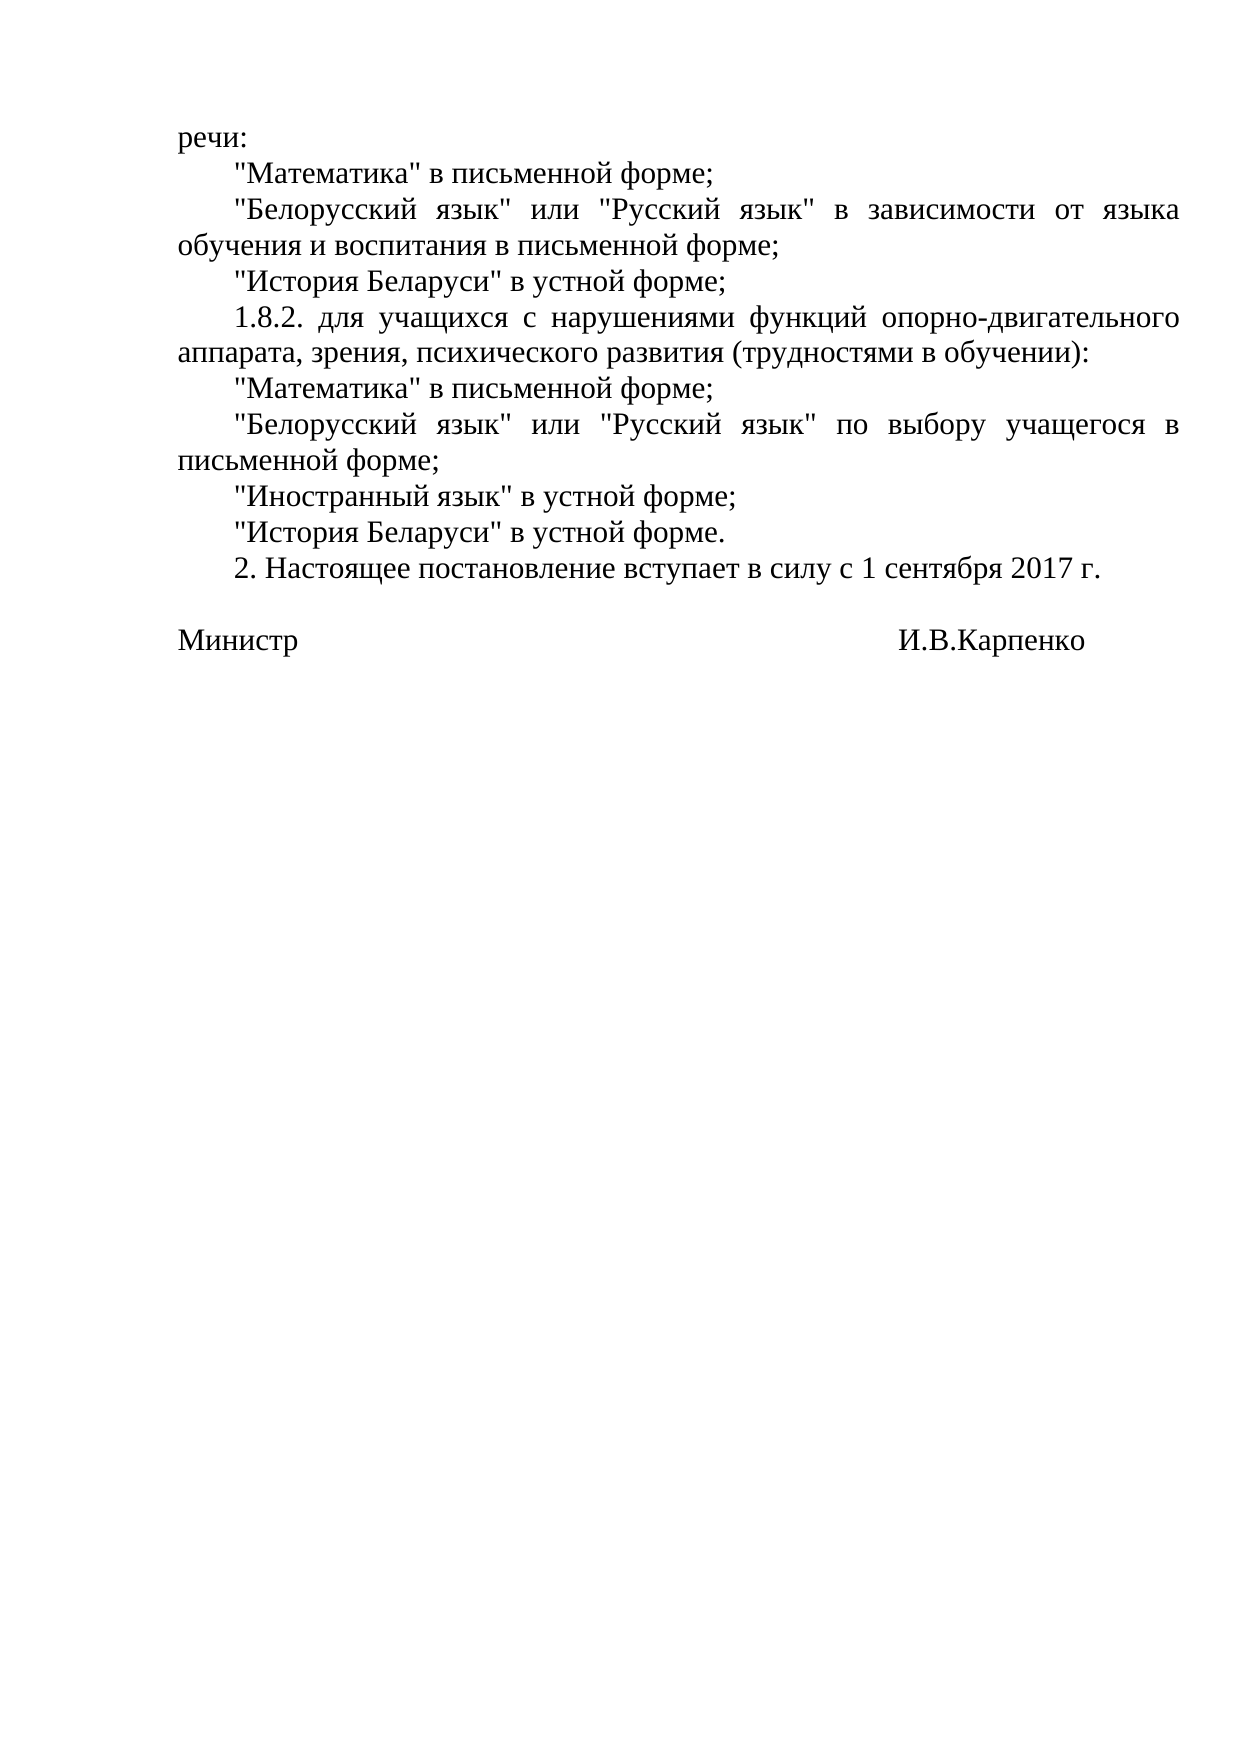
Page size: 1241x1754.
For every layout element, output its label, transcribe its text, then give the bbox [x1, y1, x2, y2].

table_header Министр [177, 621, 679, 657]
text "Математика" в письменной форме; [177, 154, 1181, 190]
table_header И.В.Карпенко [679, 621, 1181, 657]
text 2. Настоящее постановление вступает в силу с 1 сентября 2017 г. [177, 549, 1181, 585]
text 1.8.2. для учащихся с нарушениями функций опорно-двигательного аппарата, зрения, психического развития (трудностями в обучении): [177, 298, 1181, 370]
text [177, 118, 1181, 154]
text "Белорусский язык" или "Русский язык" в зависимости от языка обучения и воспитания в письменной форме; [177, 190, 1181, 262]
text "История Беларуси" в устной форме; [177, 262, 1181, 298]
text "Иностранный язык" в устной форме; [177, 477, 1181, 513]
text "Белорусский язык" или "Русский язык" по выбору учащегося в письменной форме; [177, 406, 1181, 477]
text "Математика" в письменной форме; [177, 370, 1181, 406]
text "История Беларуси" в устной форме. [177, 513, 1181, 549]
